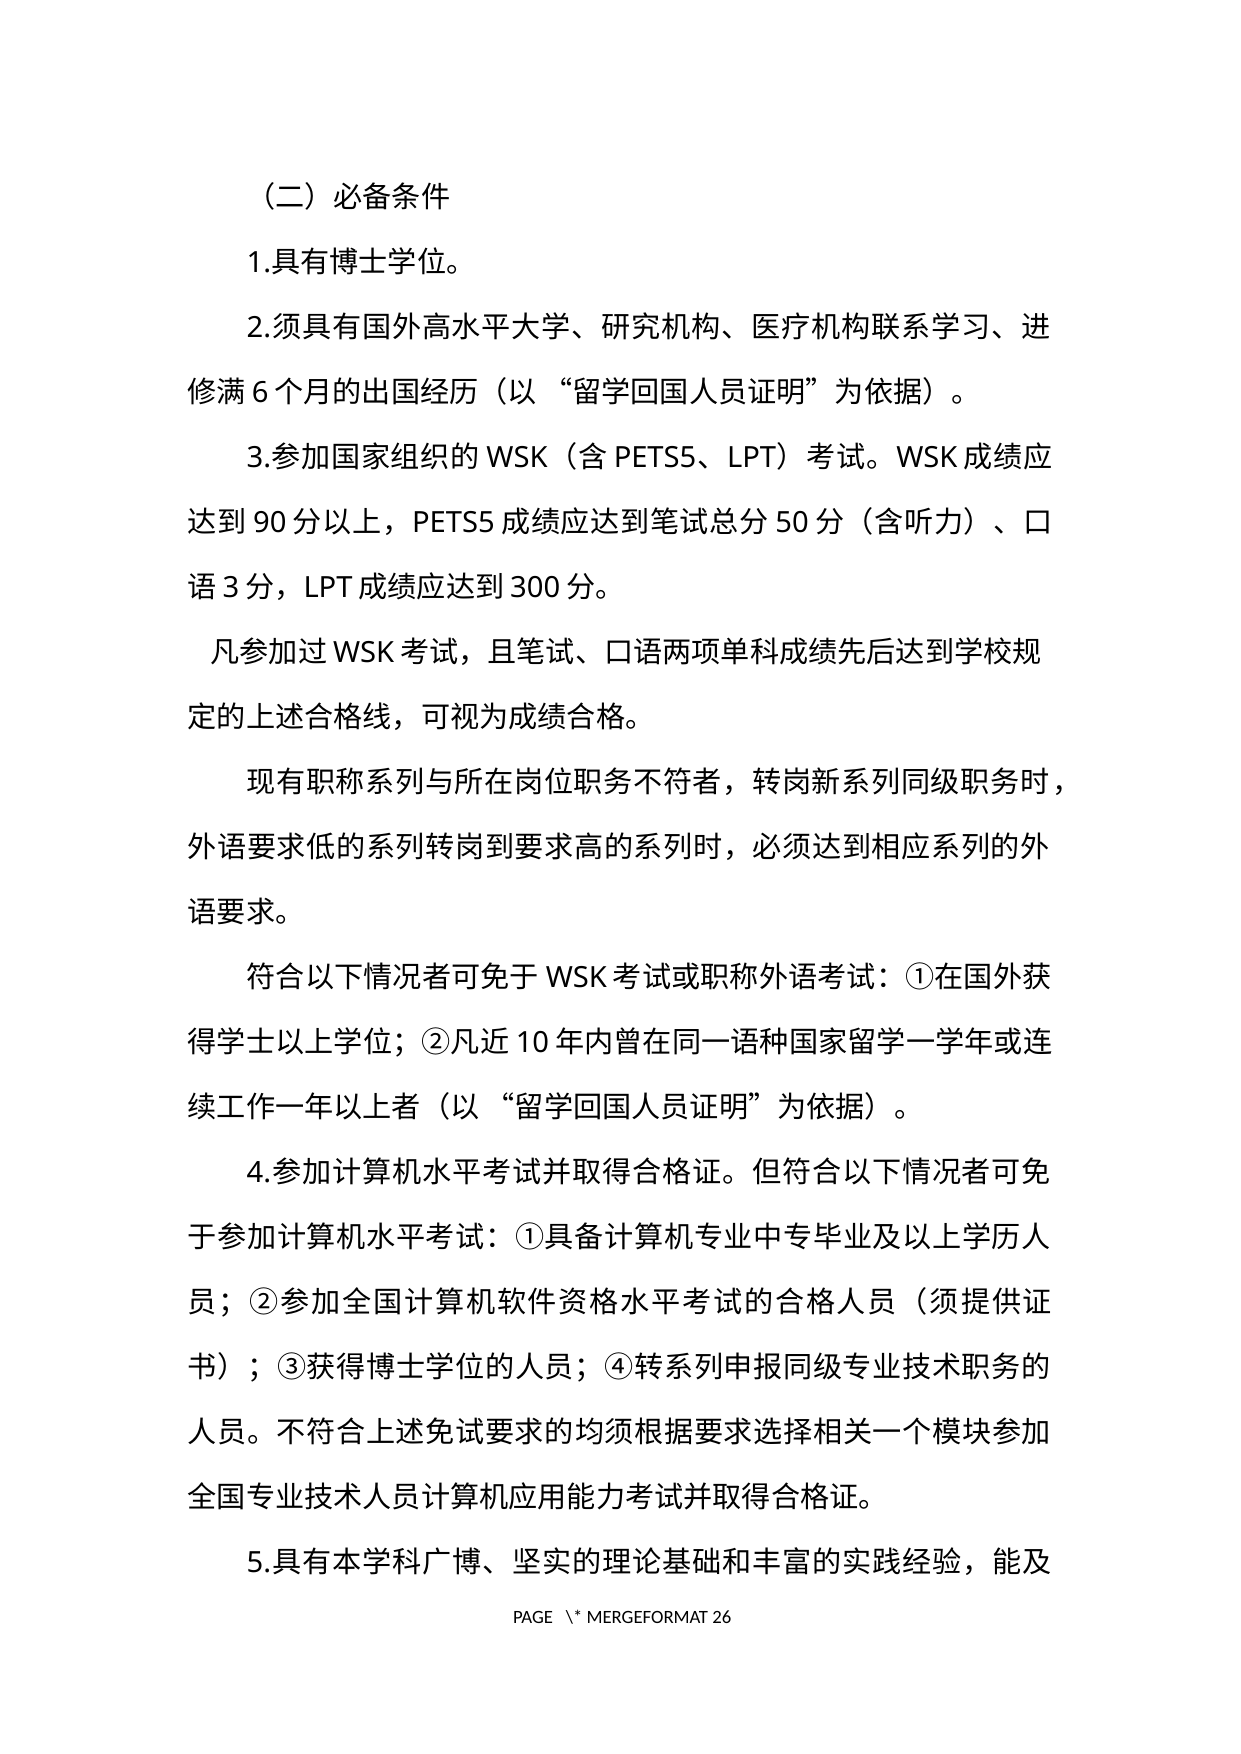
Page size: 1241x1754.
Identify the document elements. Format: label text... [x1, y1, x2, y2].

text 1.具有博士学位。 [187, 227, 1053, 292]
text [187, 1527, 1053, 1592]
text 3.参加国家组织的WSK（含PETS5、LPT）考试。WSK成绩应达到90分以上，PETS5成绩应达到笔试总分50分（含听力）、口语3分，LPT成绩应达到300分。 [187, 422, 1053, 617]
text 现有职称系列与所在岗位职务不符者，转岗新系列同级职务时，外语要求低的系列转岗到要求高的系列时，必须达到相应系列的外语要求。 [187, 747, 1053, 942]
text 符合以下情况者可免于WSK考试或职称外语考试：①在国外获得学士以上学位；②凡近10年内曾在同一语种国家留学一学年或连续工作一年以上者（以 “留学回国人员证明”为依据）。 [187, 942, 1053, 1137]
text （二）必备条件 [187, 162, 1053, 227]
text 4.参加计算机水平考试并取得合格证。但符合以下情况者可免于参加计算机水平考试：①具备计算机专业中专毕业及以上学历人员；②参加全国计算机软件资格水平考试的合格人员（须提供证书）；③获得博士学位的人员；④转系列申报同级专业技术职务的人员。不符合上述免试要求的均须根据要求选择相关一个模块参加全国专业技术人员计算机应用能力考试并取得合格证。 [187, 1137, 1053, 1527]
text 凡参加过WSK考试，且笔试、口语两项单科成绩先后达到学校规定的上述合格线，可视为成绩合格。 [187, 617, 1053, 747]
text 2.须具有国外高水平大学、研究机构、医疗机构联系学习、进修满6个月的出国经历（以 “留学回国人员证明”为依据）。 [187, 292, 1053, 422]
